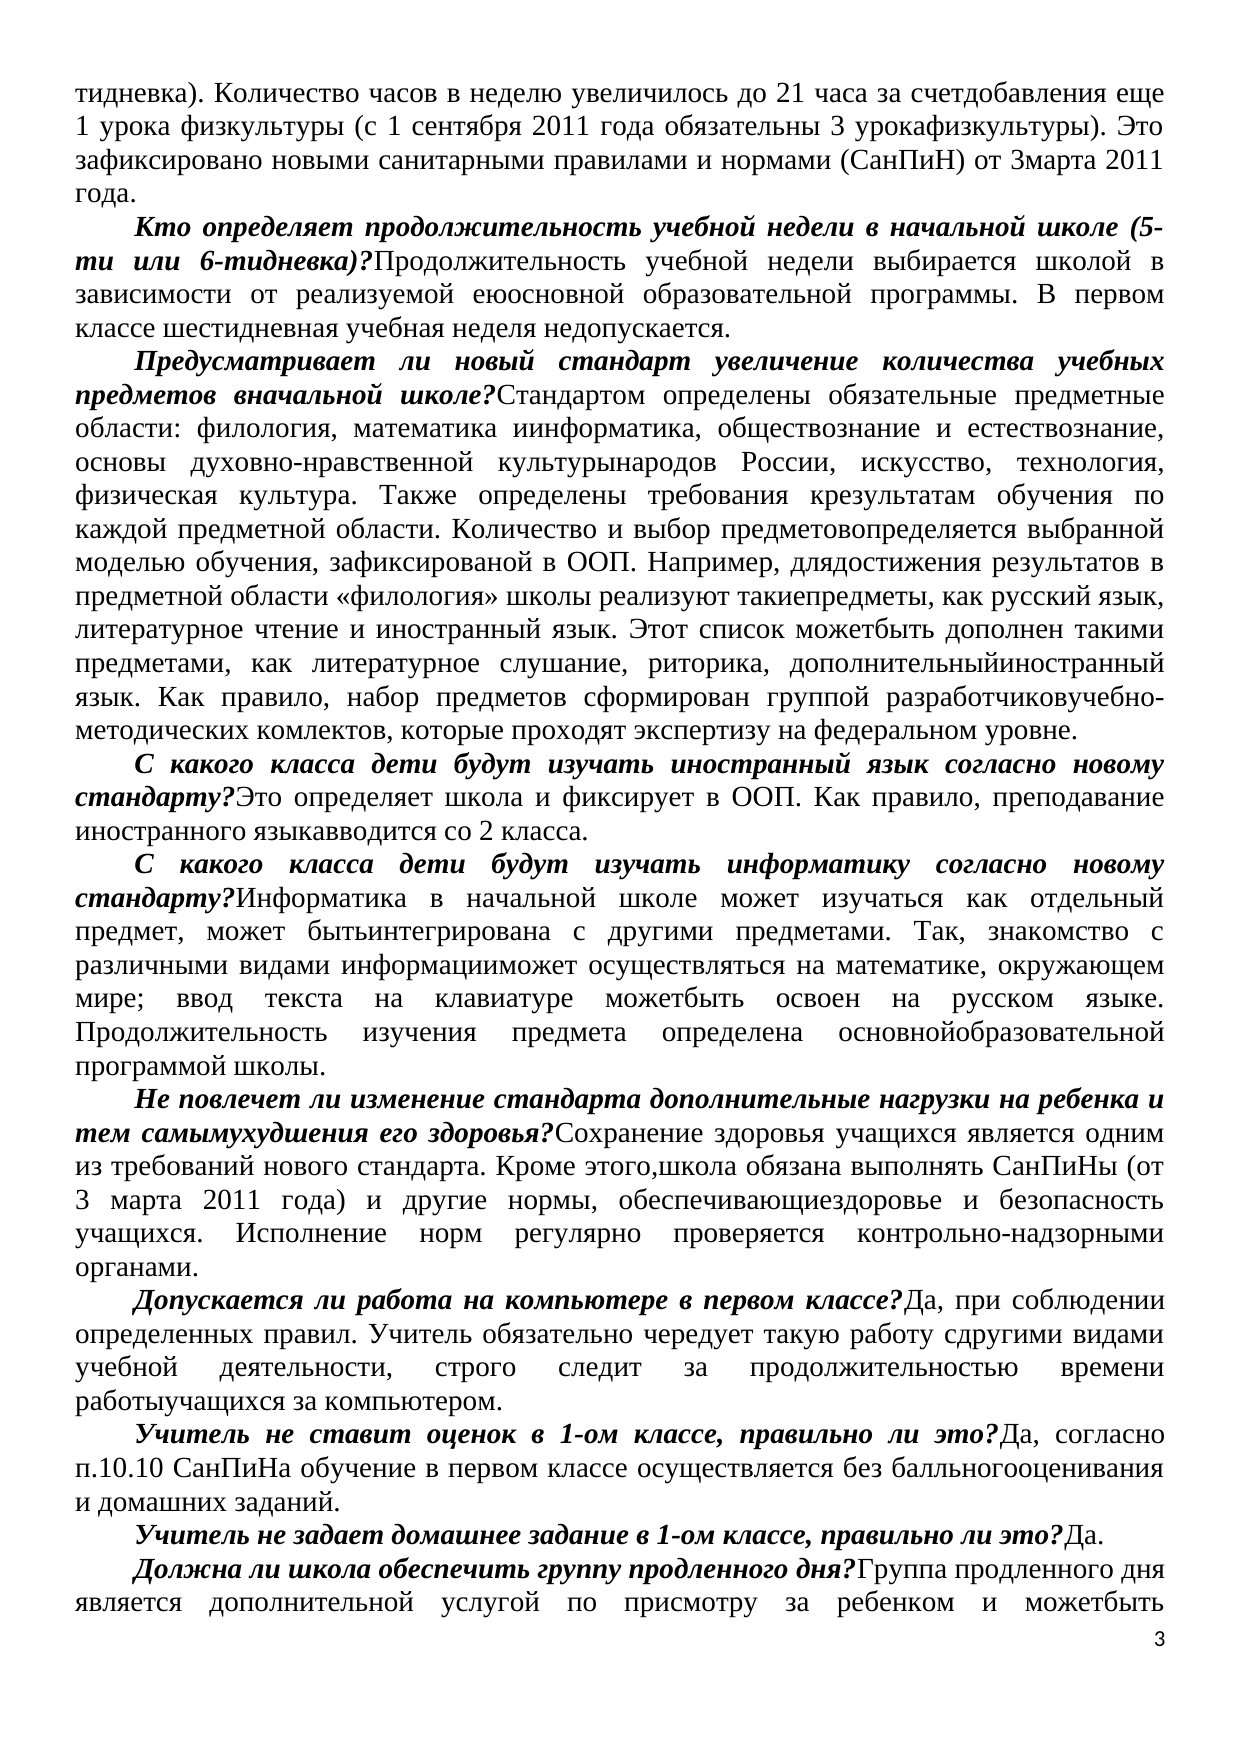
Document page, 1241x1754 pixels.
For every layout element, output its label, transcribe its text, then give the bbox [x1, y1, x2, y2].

text С какого класса дети будут изучать информатику согласно новому стандарту?Информатика в начальной школе может изучаться как отдельный предмет, может бытьинтегрирована с другими предметами. Так, знакомство с различными видами информацииможет осуществляться на математике, окружающем мире; ввод текста на клавиатуре можетбыть освоен на русском языке. Продолжительность изучения предмета определена основнойобразовательной программой школы. [75, 846, 1165, 1081]
text С какого класса дети будут изучать иностранный язык согласно новому стандарту?Это определяет школа и фиксирует в ООП. Как правило, преподавание иностранного языкавводится со 2 класса. [75, 746, 1165, 846]
text Учитель не ставит оценок в 1-ом классе, правильно ли это?Да, согласно п.10.10 СанПиНа обучение в первом классе осуществляется без балльногооценивания и домашних заданий. [75, 1417, 1165, 1517]
text Предусматривает ли новый стандарт увеличение количества учебных предметов вначальной школе?Стандартом определены обязательные предметные области: филология, математика иинформатика, обществознание и естествознание, основы духовно-нравственной культурынародов России, искусство, технология, физическая культура. Также определены требования крезультатам обучения по каждой предметной области. Количество и выбор предметовопределяется выбранной моделью обучения, зафиксированой в ООП. Например, длядостижения результатов в предметной области «филология» школы реализуют такиепредметы, как русский язык, литературное чтение и иностранный язык. Этот список можетбыть дополнен такими предметами, как литературное слушание, риторика, дополнительныйиностранный язык. Как правило, набор предметов сформирован группой разработчиковучебно-методических комлектов, которые проходят экспертизу на федеральном уровне. [75, 343, 1165, 746]
text Допускается ли работа на компьютере в первом классе?Да, при соблюдении определенных правил. Учитель обязательно чередует такую работу сдругими видами учебной деятельности, строго следит за продолжительностью времени работыучащихся за компьютером. [75, 1282, 1165, 1417]
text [75, 75, 1165, 209]
text Кто определяет продолжительность учебной недели в начальной школе (5-ти или 6-тидневка)?Продолжительность учебной недели выбирается школой в зависимости от реализуемой еюосновной образовательной программы. В первом классе шестидневная учебная неделя недопускается. [75, 209, 1165, 343]
text Учитель не задает домашнее задание в 1-ом классе, правильно ли это?Да. [75, 1517, 1165, 1551]
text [75, 1551, 1165, 1618]
text Не повлечет ли изменение стандарта дополнительные нагрузки на ребенка и тем самымухудшения его здоровья?Сохранение здоровья учащихся является одним из требований нового стандарта. Кроме этого,школа обязана выполнять СанПиНы (от 3 марта 2011 года) и другие нормы, обеспечивающиездоровье и безопасность учащихся. Исполнение норм регулярно проверяется контрольно-надзорными органами. [75, 1081, 1165, 1282]
